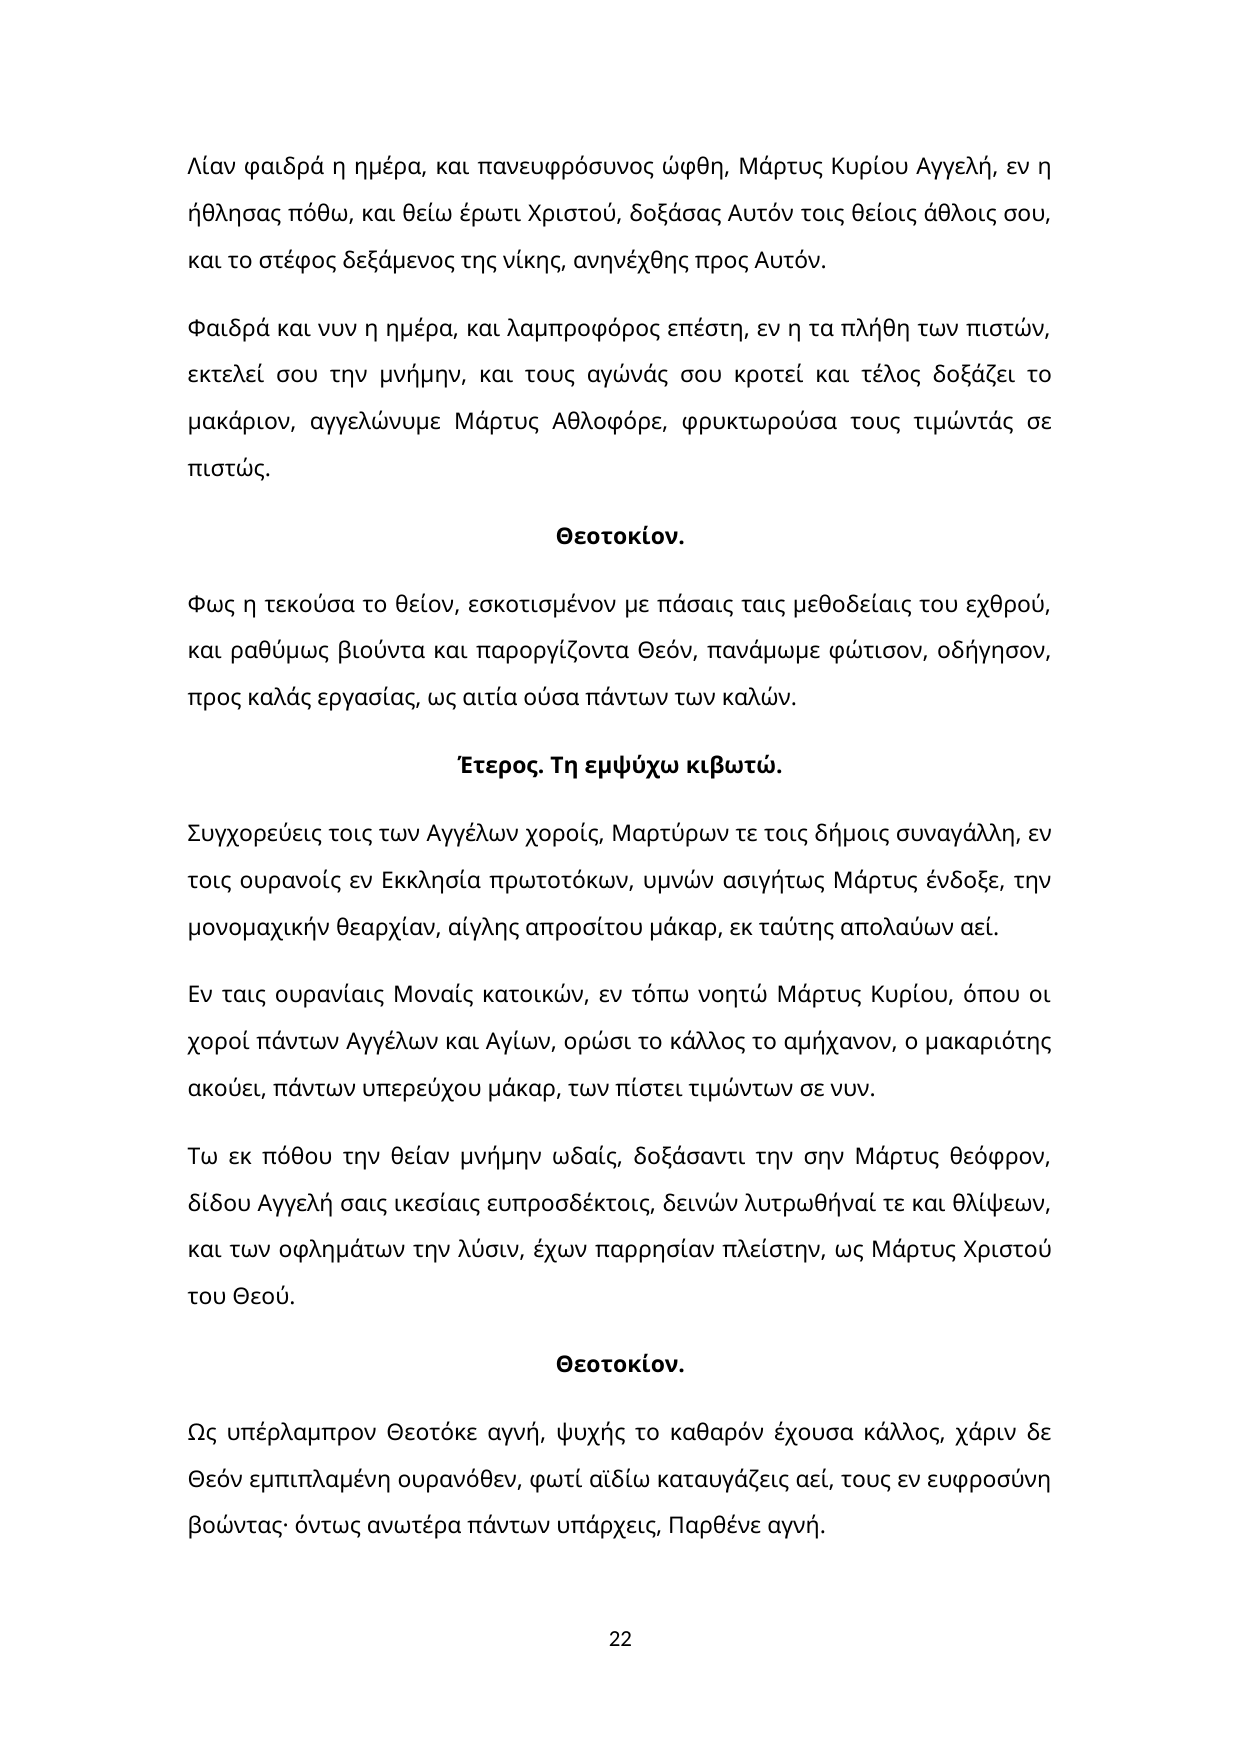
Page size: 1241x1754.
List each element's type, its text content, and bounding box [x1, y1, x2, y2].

text Λίαν φαιδρά η ημέρα, και πανευφρόσυνος ώφθη, Μάρτυς Κυρίου Αγγελή, εν η ήθλησας πόθω, και θείω έρωτι Χριστού, δοξάσας Αυτόν τοις θείοις άθλοις σου, και το στέφος δεξάμενος της νίκης, ανηνέχθης προς Αυτόν. [187, 150, 1053, 275]
text Συγχορεύεις τοις των Αγγέλων χοροίς, Μαρτύρων τε τοις δήμοις συναγάλλη, εν τοις ουρανοίς εν Εκκλησία πρωτοτόκων, υμνών ασιγήτως Μάρτυς ένδοξε, την μονομαχικήν θεαρχίαν, αίγλης απροσίτου μάκαρ, εκ ταύτης απολαύων αεί. [187, 817, 1053, 942]
text Εν ταις ουρανίαις Μοναίς κατοικών, εν τόπω νοητώ Μάρτυς Κυρίου, όπου οι χοροί πάντων Αγγέλων και Αγίων, ορώσι το κάλλος το αμήχανον, ο μακαριότης ακούει, πάντων υπερεύχου μάκαρ, των πίστει τιμώντων σε νυν. [187, 978, 1053, 1103]
text Θεοτοκίον. [187, 1348, 1053, 1379]
text Θεοτοκίον. [187, 520, 1053, 551]
text Ως υπέρλαμπρον Θεοτόκε αγνή, ψυχής το καθαρόν έχουσα κάλλος, χάριν δε Θεόν εμπιπλαμένη ουρανόθεν, φωτί αϊδίω καταυγάζεις αεί, τους εν ευφροσύνη βοώντας· όντως ανωτέρα πάντων υπάρχεις, Παρθένε αγνή. [187, 1416, 1053, 1541]
text Τω εκ πόθου την θείαν μνήμην ωδαίς, δοξάσαντι την σην Μάρτυς θεόφρον, δίδου Αγγελή σαις ικεσίαις ευπροσδέκτοις, δεινών λυτρωθήναί τε και θλίψεων, και των οφλημάτων την λύσιν, έχων παρρησίαν πλείστην, ως Μάρτυς Χριστού του Θεού. [187, 1139, 1053, 1311]
text Φως η τεκούσα το θείον, εσκοτισμένον με πάσαις ταις μεθοδείαις του εχθρού, και ραθύμως βιούντα και παροργίζοντα Θεόν, πανάμωμε φώτισον, οδήγησον, προς καλάς εργασίας, ως αιτία ούσα πάντων των καλών. [187, 587, 1053, 712]
text Φαιδρά και νυν η ημέρα, και λαμπροφόρος επέστη, εν η τα πλήθη των πιστών, εκτελεί σου την μνήμην, και τους αγώνάς σου κροτεί και τέλος δοξάζει το μακάριον, αγγελώνυμε Μάρτυς Αθλοφόρε, φρυκτωρούσα τους τιμώντάς σε πιστώς. [187, 311, 1053, 483]
text Έτερος. Τη εμψύχω κιβωτώ. [187, 749, 1053, 780]
